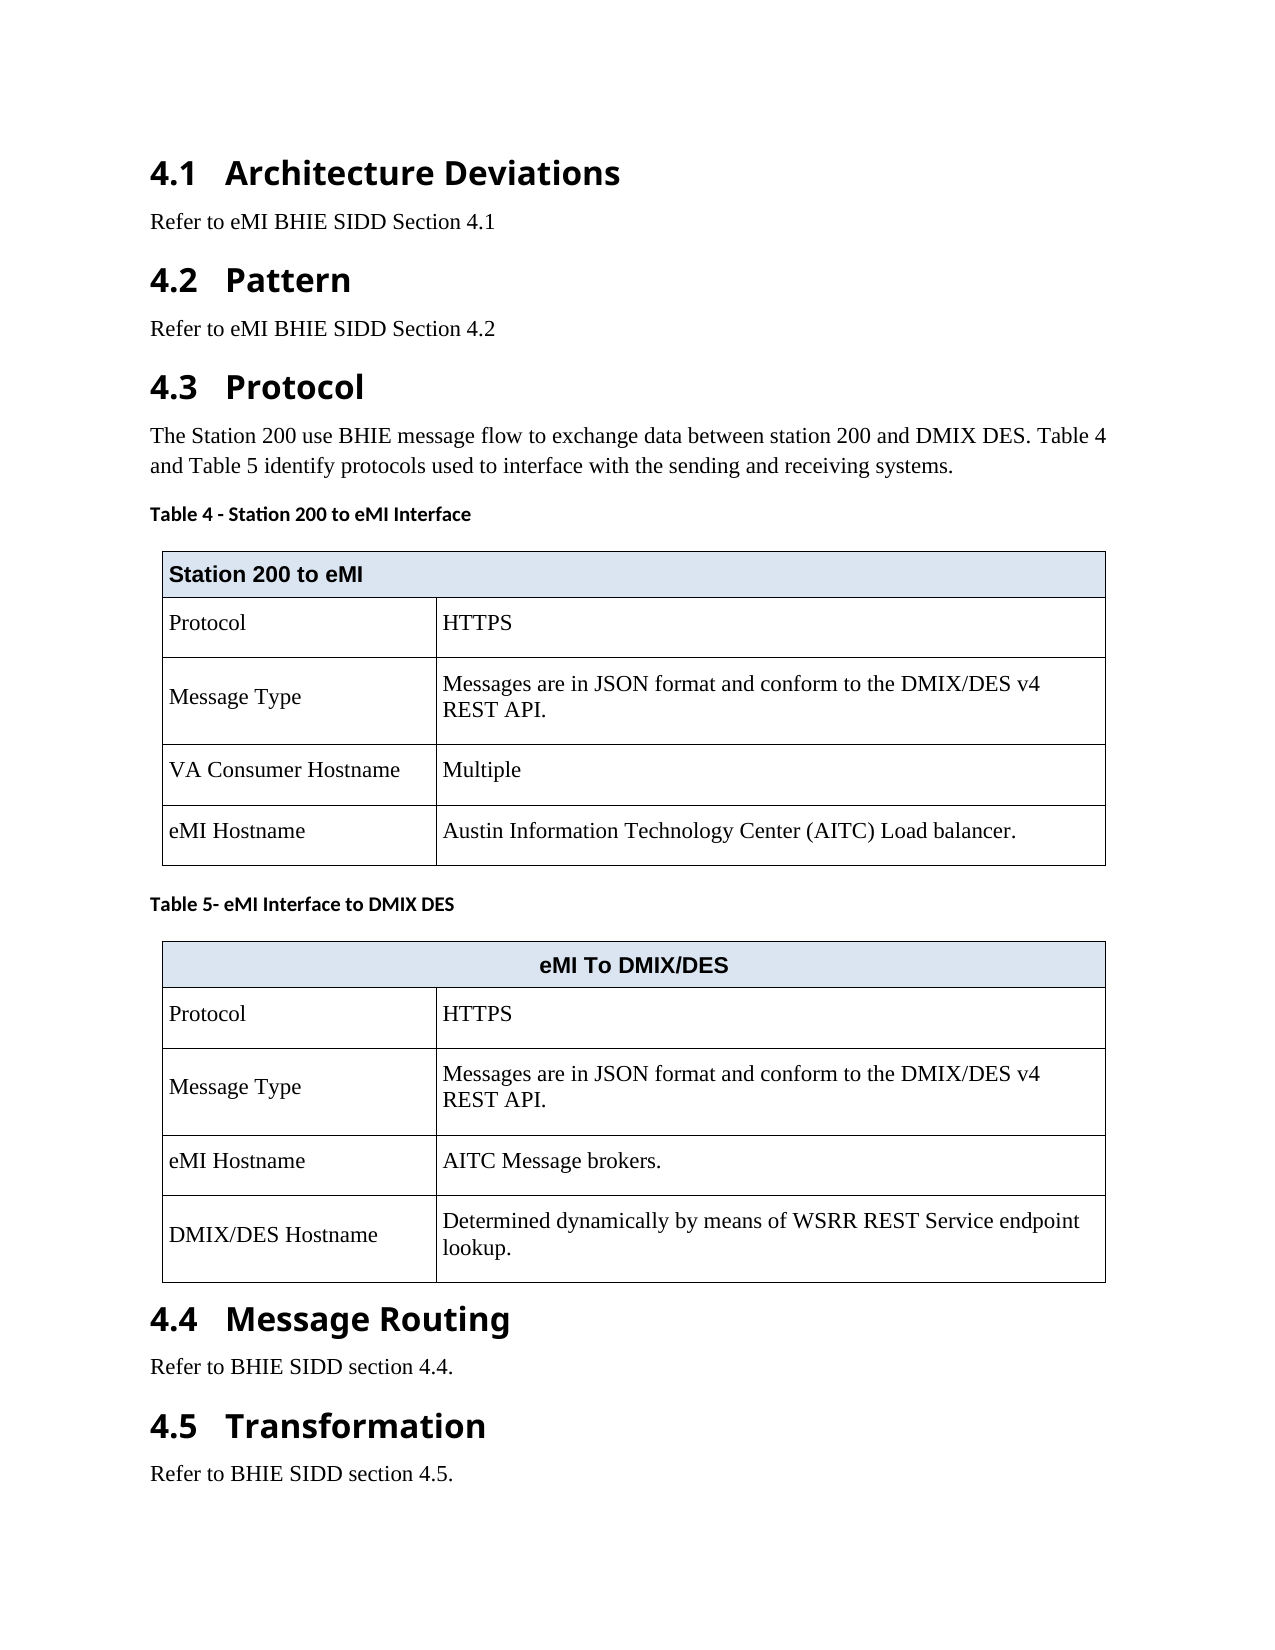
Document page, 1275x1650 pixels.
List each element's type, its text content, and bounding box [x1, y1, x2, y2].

table_cell eMI Hostname [163, 806, 436, 865]
subtitle Architecture Deviations [150, 150, 1125, 195]
subtitle Pattern [150, 257, 1125, 302]
table_cell HTTPS [437, 988, 1105, 1048]
table_header Station 200 to eMI [163, 552, 1105, 597]
subtitle Protocol [150, 364, 1125, 409]
table_cell Determined dynamically by means of WSRR REST Service endpoint lookup. [437, 1196, 1105, 1282]
text Refer to eMI BHIE SIDD Section 4.1 [150, 208, 1125, 234]
text The Station 200 use BHIE message flow to exchange data between station 200 and DMIX DES. Table 4 and Table 5 identify protocols used to interface with the sending and receiving systems. [150, 422, 1125, 478]
text Table 5- eMI Interface to DMIX DES [150, 891, 1125, 917]
table_cell Austin Information Technology Center (AITC) Load balancer. [437, 806, 1105, 865]
table_cell Messages are in JSON format and conform to the DMIX/DES v4 REST API. [437, 1049, 1105, 1134]
text Refer to BHIE SIDD section 4.4. [150, 1353, 1125, 1380]
text Refer to BHIE SIDD section 4.5. [150, 1460, 1125, 1487]
table_cell Message Type [163, 1049, 436, 1134]
table_header eMI To DMIX/DES [163, 942, 1105, 987]
table_cell Messages are in JSON format and conform to the DMIX/DES v4 REST API. [437, 658, 1105, 744]
table_cell Protocol [163, 988, 436, 1048]
table_cell HTTPS [437, 598, 1105, 657]
table_cell eMI Hostname [163, 1136, 436, 1195]
text Refer to eMI BHIE SIDD Section 4.2 [150, 315, 1125, 341]
subtitle Transformation [150, 1402, 1125, 1448]
text Table 4 - Station 200 to eMI Interface [150, 501, 1125, 526]
table_cell AITC Message brokers. [437, 1136, 1105, 1195]
table_cell Multiple [437, 745, 1105, 805]
subtitle Message Routing [150, 1296, 1125, 1341]
table_cell DMIX/DES Hostname [163, 1196, 436, 1282]
table_cell Message Type [163, 658, 436, 744]
table_cell VA Consumer Hostname [163, 745, 436, 805]
table_cell Protocol [163, 598, 436, 657]
